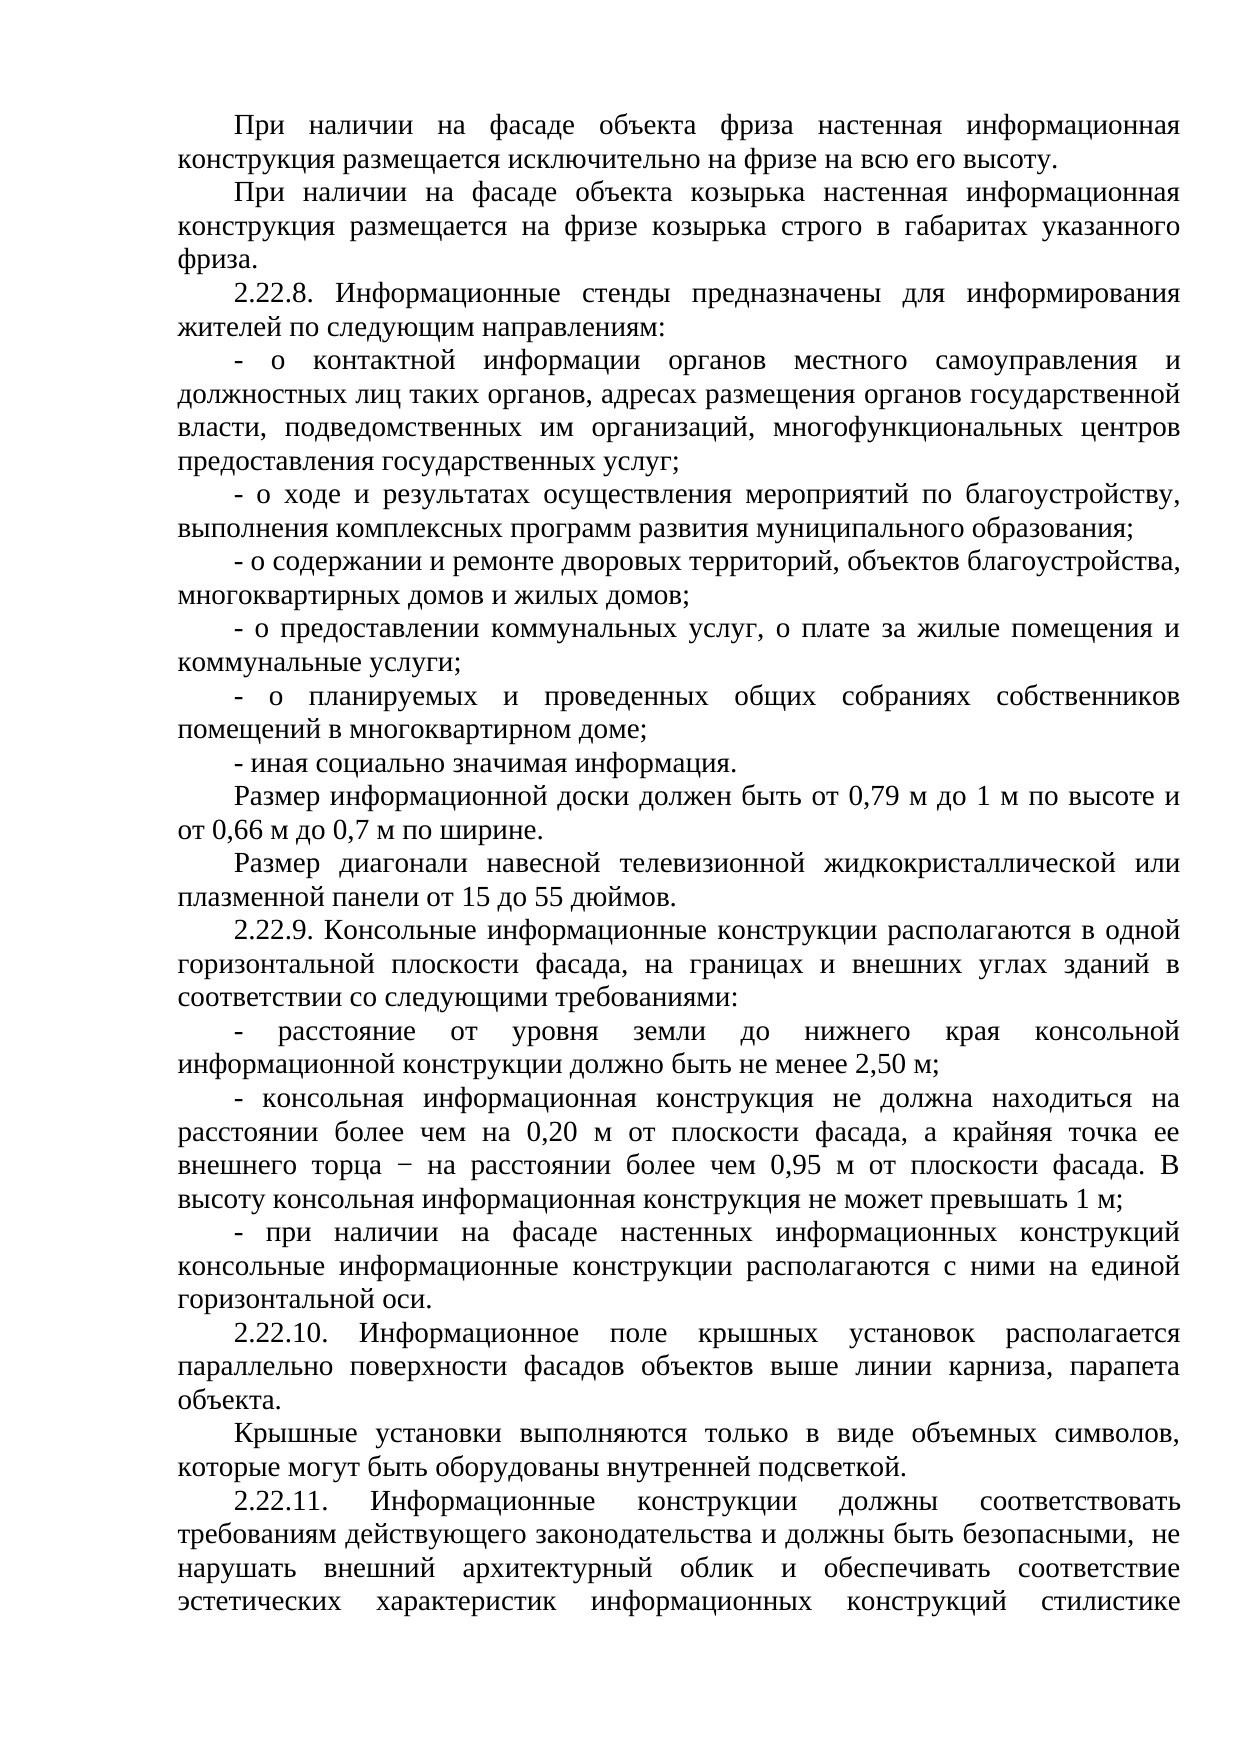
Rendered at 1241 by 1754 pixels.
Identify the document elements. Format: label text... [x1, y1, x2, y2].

text - о предоставлении коммунальных услуг, о плате за жилые помещения и коммунальные услуги; [177, 611, 1181, 678]
text Размер диагонали навесной телевизионной жидкокристаллической или плазменной панели от 15 до 55 дюймов. [177, 845, 1181, 912]
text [177, 1483, 1181, 1617]
text Крышные установки выполняются только в виде объемных символов, которые могут быть оборудованы внутренней подсветкой. [177, 1416, 1181, 1483]
text - о ходе и результатах осуществления мероприятий по благоустройству, выполнения комплексных программ развития муниципального образования; [177, 476, 1181, 543]
text 2.22.9. Консольные информационные конструкции располагаются в одной горизонтальной плоскости фасада, на границах и внешних углах зданий в соответствии со следующими требованиями: [177, 912, 1181, 1013]
text - консольная информационная конструкция не должна находиться на расстоянии более чем на 0,20 м от плоскости фасада, а крайняя точка ее внешнего торца − на расстоянии более чем 0,95 м от плоскости фасада. В высоту консольная информационная конструкция не может превышать 1 м; [177, 1080, 1181, 1214]
text При наличии на фасаде объекта фриза настенная информационная конструкция размещается исключительно на фризе на всю его высоту. [177, 107, 1181, 174]
text 2.22.10. Информационное поле крышных установок располагается параллельно поверхности фасадов объектов выше линии карниза, парапета объекта. [177, 1315, 1181, 1416]
text - расстояние от уровня земли до нижнего края консольной информационной конструкции должно быть не менее 2,50 м; [177, 1013, 1181, 1080]
text - о планируемых и проведенных общих собраниях собственников помещений в многоквартирном доме; [177, 678, 1181, 745]
text При наличии на фасаде объекта козырька настенная информационная конструкция размещается на фризе козырька строго в габаритах указанного фриза. [177, 174, 1181, 275]
text Размер информационной доски должен быть от 0,79 м до 1 м по высоте и от 0,66 м до 0,7 м по ширине. [177, 778, 1181, 845]
text - иная социально значимая информация. [177, 745, 1181, 778]
text 2.22.8. Информационные стенды предназначены для информирования жителей по следующим направлениям: [177, 275, 1181, 342]
text - при наличии на фасаде настенных информационных конструкций консольные информационные конструкции располагаются с ними на единой горизонтальной оси. [177, 1214, 1181, 1315]
text - о контактной информации органов местного самоуправления и должностных лиц таких органов, адресах размещения органов государственной власти, подведомственных им организаций, многофункциональных центров предоставления государственных услуг; [177, 342, 1181, 476]
text - о содержании и ремонте дворовых территорий, объектов благоустройства, многоквартирных домов и жилых домов; [177, 543, 1181, 611]
